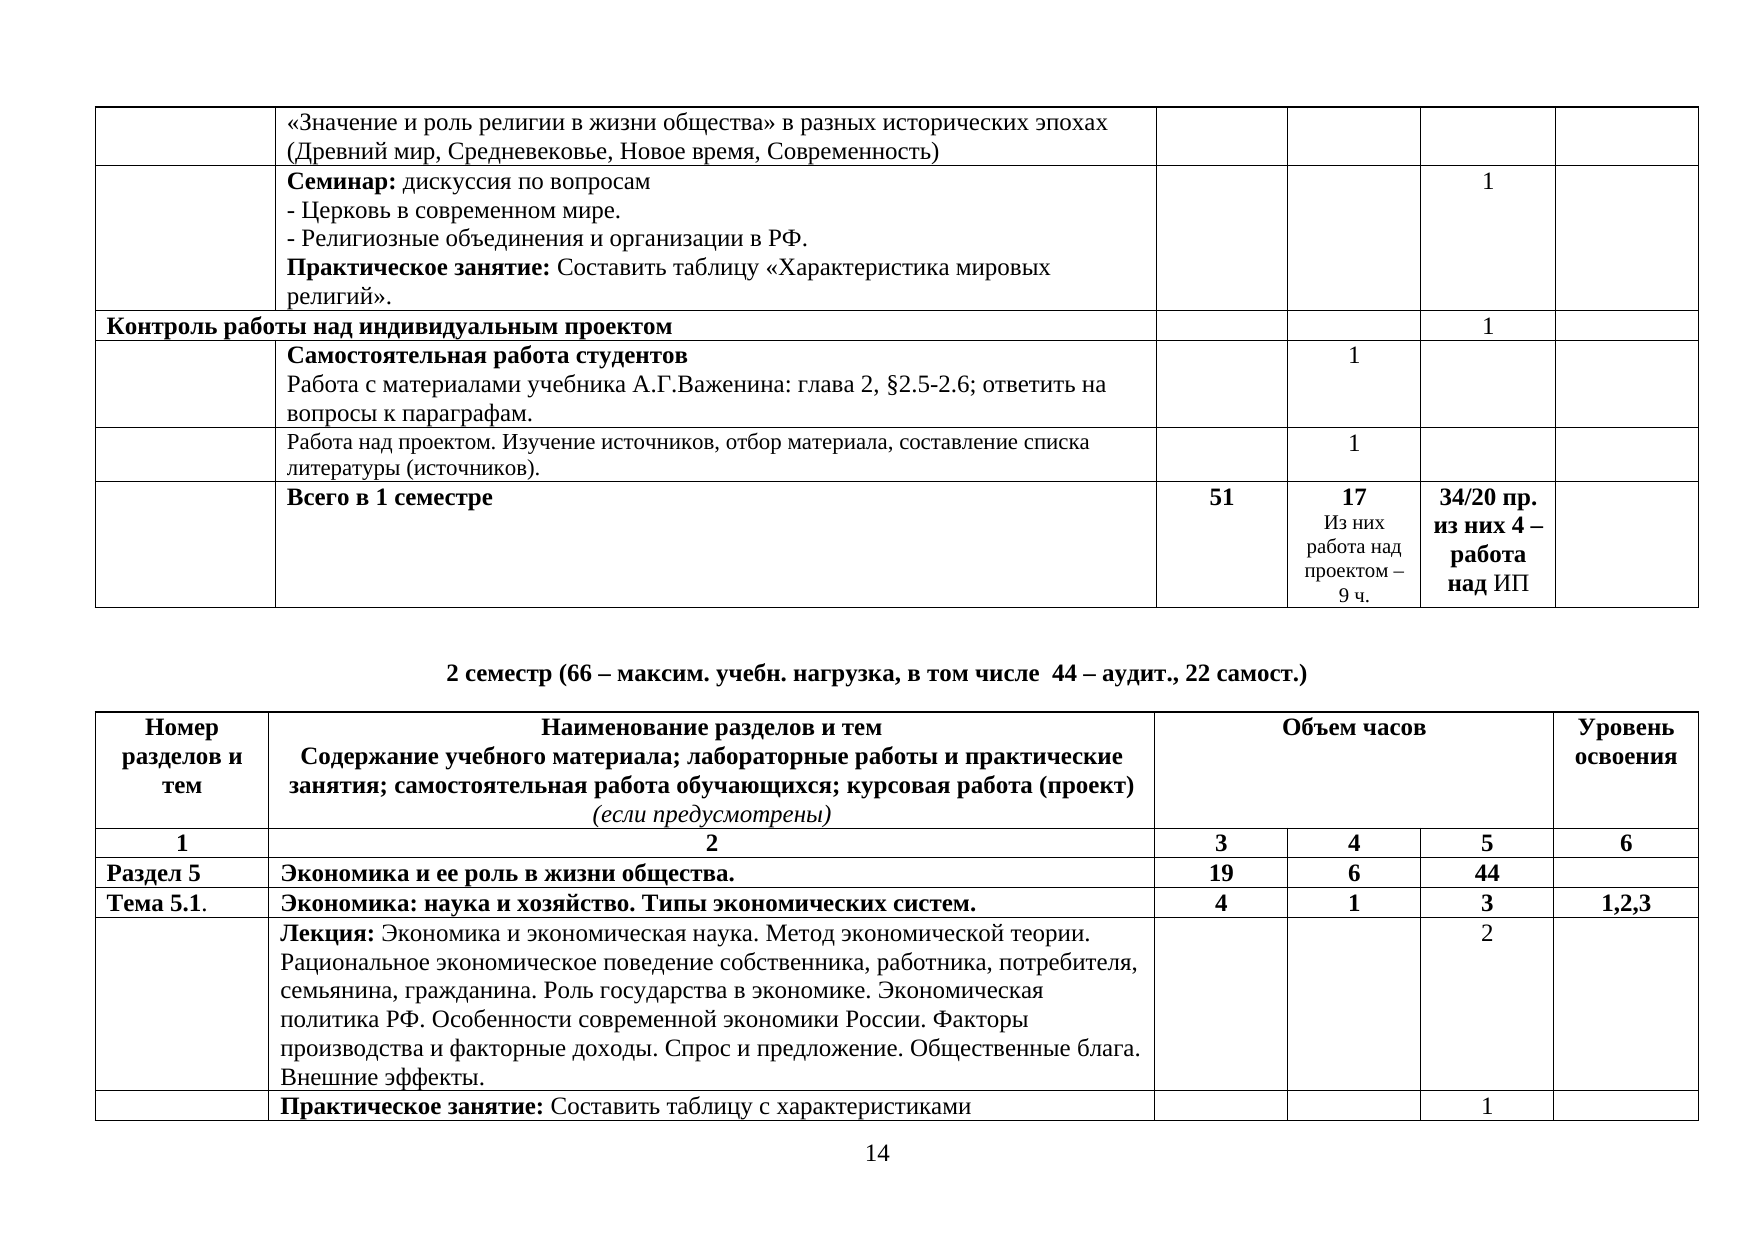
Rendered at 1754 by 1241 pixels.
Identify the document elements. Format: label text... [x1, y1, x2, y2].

table_cell [96, 108, 275, 165]
table_cell [1288, 166, 1420, 310]
table_cell 19 [1155, 858, 1287, 887]
table_cell 3 [1421, 888, 1553, 917]
table_cell Тема 5.1. [96, 888, 268, 917]
table_header Уровень освоения [1554, 713, 1698, 827]
table_cell [1288, 311, 1420, 339]
table_cell 1 [1288, 888, 1420, 917]
table_cell 5 [1421, 829, 1553, 857]
table_cell 1 [1288, 341, 1420, 427]
table_cell Всего в 1 семестре [276, 482, 1156, 607]
table_cell [1157, 428, 1287, 481]
table_cell [1556, 482, 1698, 607]
table_cell [1554, 918, 1698, 1090]
table_cell [1556, 341, 1698, 427]
table_cell [96, 341, 275, 427]
table_cell 17 Из них работа над проектом – 9 ч. [1288, 482, 1420, 607]
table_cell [269, 1091, 1154, 1120]
table_cell [1556, 108, 1698, 165]
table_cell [276, 108, 1156, 165]
table_cell [1155, 1091, 1287, 1120]
table_cell [96, 428, 275, 481]
table_cell 2 [1421, 918, 1553, 1090]
table_cell Экономика и ее роль в жизни общества. [269, 858, 1154, 887]
table_cell [1556, 428, 1698, 481]
table_cell 3 [1155, 829, 1287, 857]
table_cell 1 [1421, 166, 1555, 310]
table_cell [1554, 1091, 1698, 1120]
table_cell 6 [1288, 858, 1420, 887]
table_cell 34/20 пр. из них 4 – работа над ИП [1421, 482, 1555, 607]
table_cell 4 [1155, 888, 1287, 917]
table_cell [1155, 918, 1287, 1090]
table_cell 6 [1554, 829, 1698, 857]
table_cell 1 [1421, 1091, 1553, 1120]
table_cell [1421, 428, 1555, 481]
table_cell Раздел 5 [96, 858, 268, 887]
table_cell [96, 166, 275, 310]
table_cell [1288, 1091, 1420, 1120]
table_cell [1157, 166, 1287, 310]
table_cell 1 [1421, 311, 1555, 339]
table_cell [96, 1091, 268, 1120]
table_cell [1157, 341, 1287, 427]
table_cell [1556, 166, 1698, 310]
table_header Номер разделов и тем [96, 713, 268, 827]
table_cell 2 [269, 829, 1154, 857]
table_cell 51 [1157, 482, 1287, 607]
table_cell Экономика: наука и хозяйство. Типы экономических систем. [269, 888, 1154, 917]
table_cell [1288, 918, 1420, 1090]
table_cell [1554, 858, 1698, 887]
table_cell [1157, 311, 1287, 339]
table_header Наименование разделов и тем Содержание учебного материала; лабораторные работы и практические занятия; самостоятельная работа обучающихся; курсовая работа (проект) (если предусмотрены) [269, 713, 1154, 827]
table_cell [1556, 311, 1698, 339]
table_cell Самостоятельная работа студентов Работа с материалами учебника А.Г.Важенина: глава 2, §2.5-2.6; ответить на вопросы к параграфам. [276, 341, 1156, 427]
table_cell 44 [1421, 858, 1553, 887]
table_cell [1421, 341, 1555, 427]
table_cell Контроль работы над индивидуальным проектом [96, 311, 1156, 339]
table_cell 1 [1421, 108, 1555, 165]
table_cell [96, 918, 268, 1090]
text 2 семестр (66 – максим. учебн. нагрузка, в том числе 44 – аудит., 22 самост.) [106, 658, 1648, 686]
table_cell Семинар: дискуссия по вопросам - Церковь в современном мире. - Религиозные объединения и организации в РФ. Практическое занятие: Составить таблицу «Характеристика мировых религий». [276, 166, 1156, 310]
table_cell Лекция: Экономика и экономическая наука. Метод экономической теории. Рациональное экономическое поведение собственника, работника, потребителя, семьянина, гражданина. Роль государства в экономике. Экономическая политика РФ. Особенности современной экономики России. Факторы производства и факторные доходы. Спрос и предложение. Общественные блага. Внешние эффекты. [269, 918, 1154, 1090]
table_cell [1157, 108, 1287, 165]
table_cell 1 [1288, 428, 1420, 481]
table_cell [96, 482, 275, 607]
table_cell [1288, 108, 1420, 165]
table_header Объем часов [1155, 713, 1553, 827]
table_cell Работа над проектом. Изучение источников, отбор материала, составление списка литературы (источников). [276, 428, 1156, 481]
table_cell 1,2,3 [1554, 888, 1698, 917]
table_cell 1 [96, 829, 268, 857]
table_cell 4 [1288, 829, 1420, 857]
